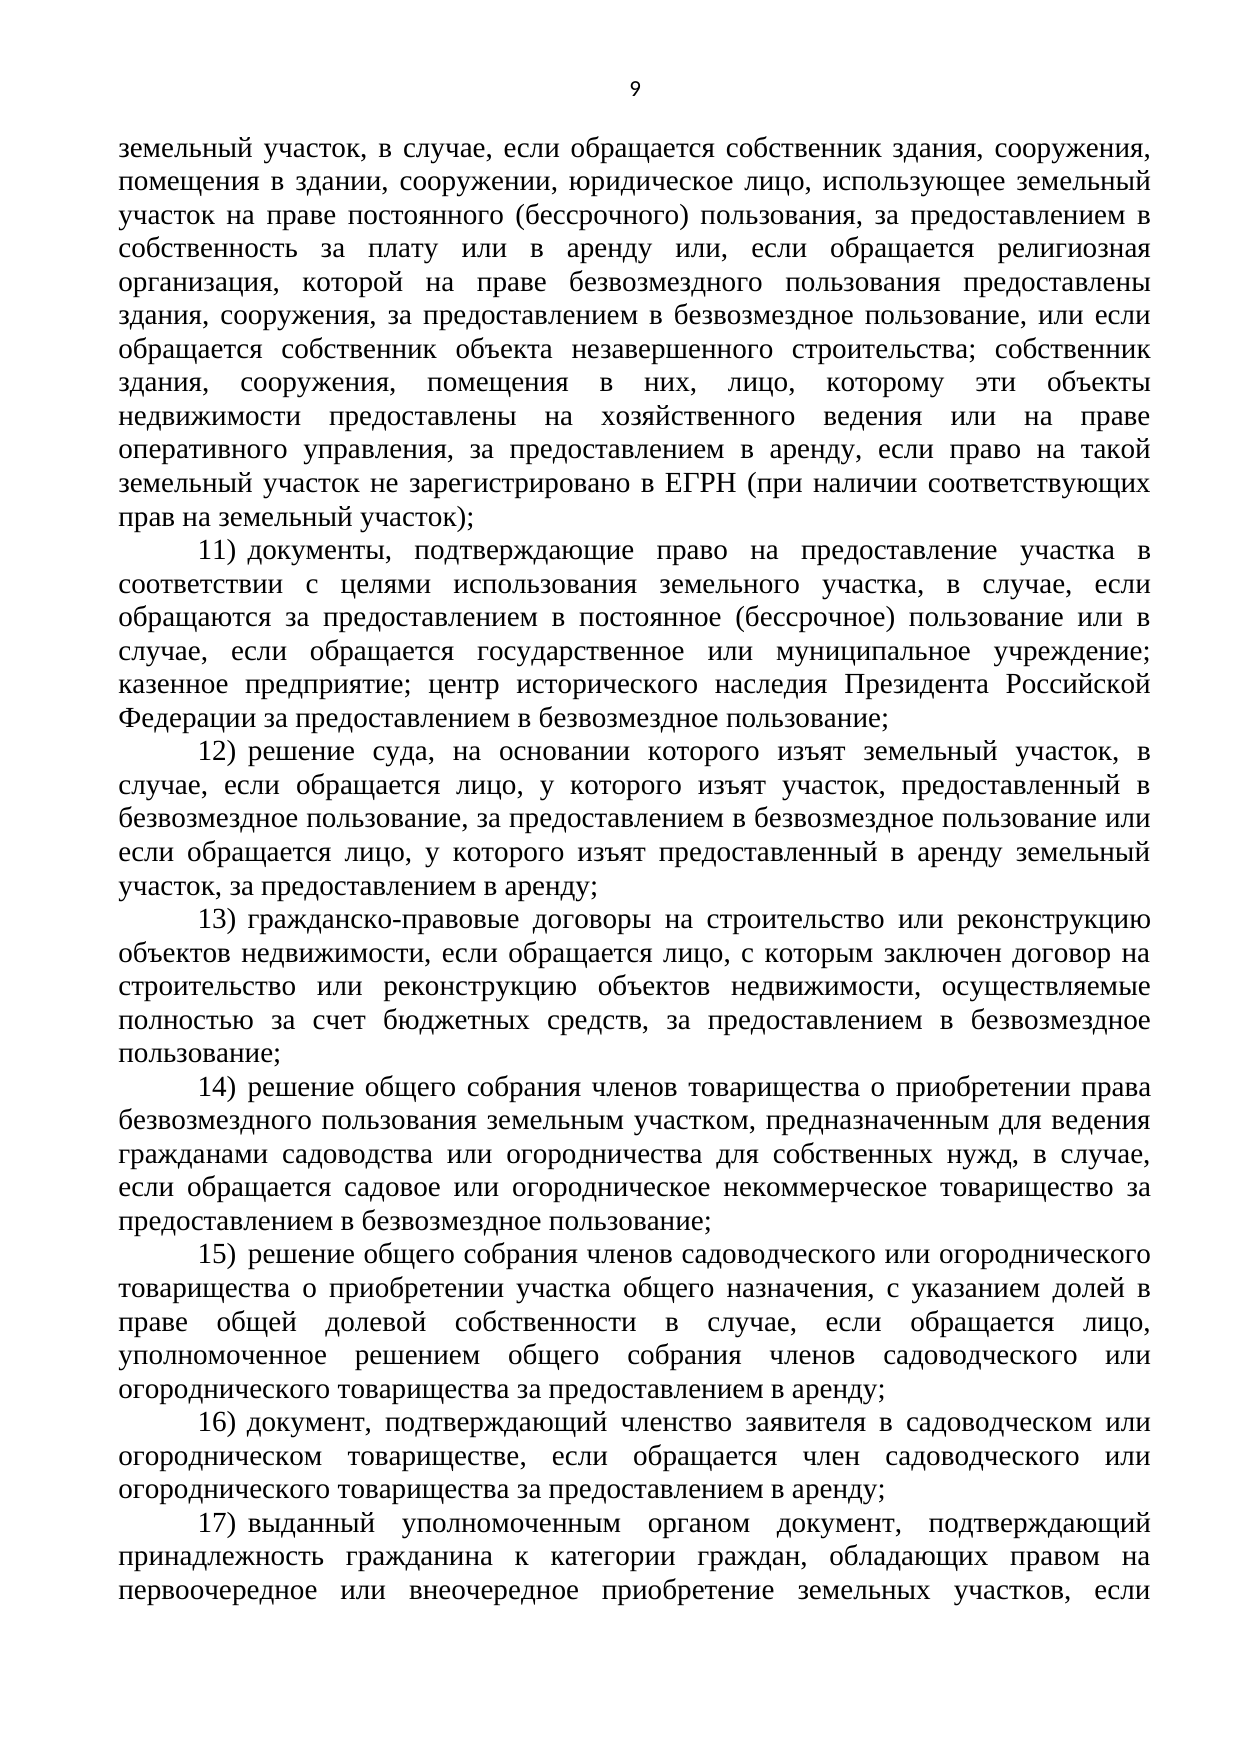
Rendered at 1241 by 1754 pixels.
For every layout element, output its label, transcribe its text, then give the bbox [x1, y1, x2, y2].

list гражданско-правовые договоры на строительство или реконструкцию объектов недвижимости, если обращается лицо, с которым заключен договор на строительство или реконструкцию объектов недвижимости, осуществляемые полностью за счет бюджетных средств, за предоставлением в безвозмездное пользование; [118, 901, 1152, 1069]
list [118, 130, 1152, 532]
list решение общего собрания членов садоводческого или огороднического товарищества о приобретении участка общего назначения, с указанием долей в праве общей долевой собственности в случае, если обращается лицо, уполномоченное решением общего собрания членов садоводческого или огороднического товарищества за предоставлением в аренду; [118, 1237, 1152, 1404]
list решение общего собрания членов товарищества о приобретении права безвозмездного пользования земельным участком, предназначенным для ведения гражданами садоводства или огородничества для собственных нужд, в случае, если обращается садовое или огородническое некоммерческое товарищество за предоставлением в безвозмездное пользование; [118, 1069, 1152, 1237]
list документ, подтверждающий членство заявителя в садоводческом или огородническом товариществе, если обращается член садоводческого или огороднического товарищества за предоставлением в аренду; [118, 1404, 1152, 1505]
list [118, 1505, 1152, 1606]
list документы, подтверждающие право на предоставление участка в соответствии с целями использования земельного участка, в случае, если обращаются за предоставлением в постоянное (бессрочное) пользование или в случае, если обращается государственное или муниципальное учреждение; казенное предприятие; центр исторического наследия Президента Российской Федерации за предоставлением в безвозмездное пользование; [118, 532, 1152, 733]
list решение суда, на основании которого изъят земельный участок, в случае, если обращается лицо, у которого изъят участок, предоставленный в безвозмездное пользование, за предоставлением в безвозмездное пользование или если обращается лицо, у которого изъят предоставленный в аренду земельный участок, за предоставлением в аренду; [118, 733, 1152, 901]
